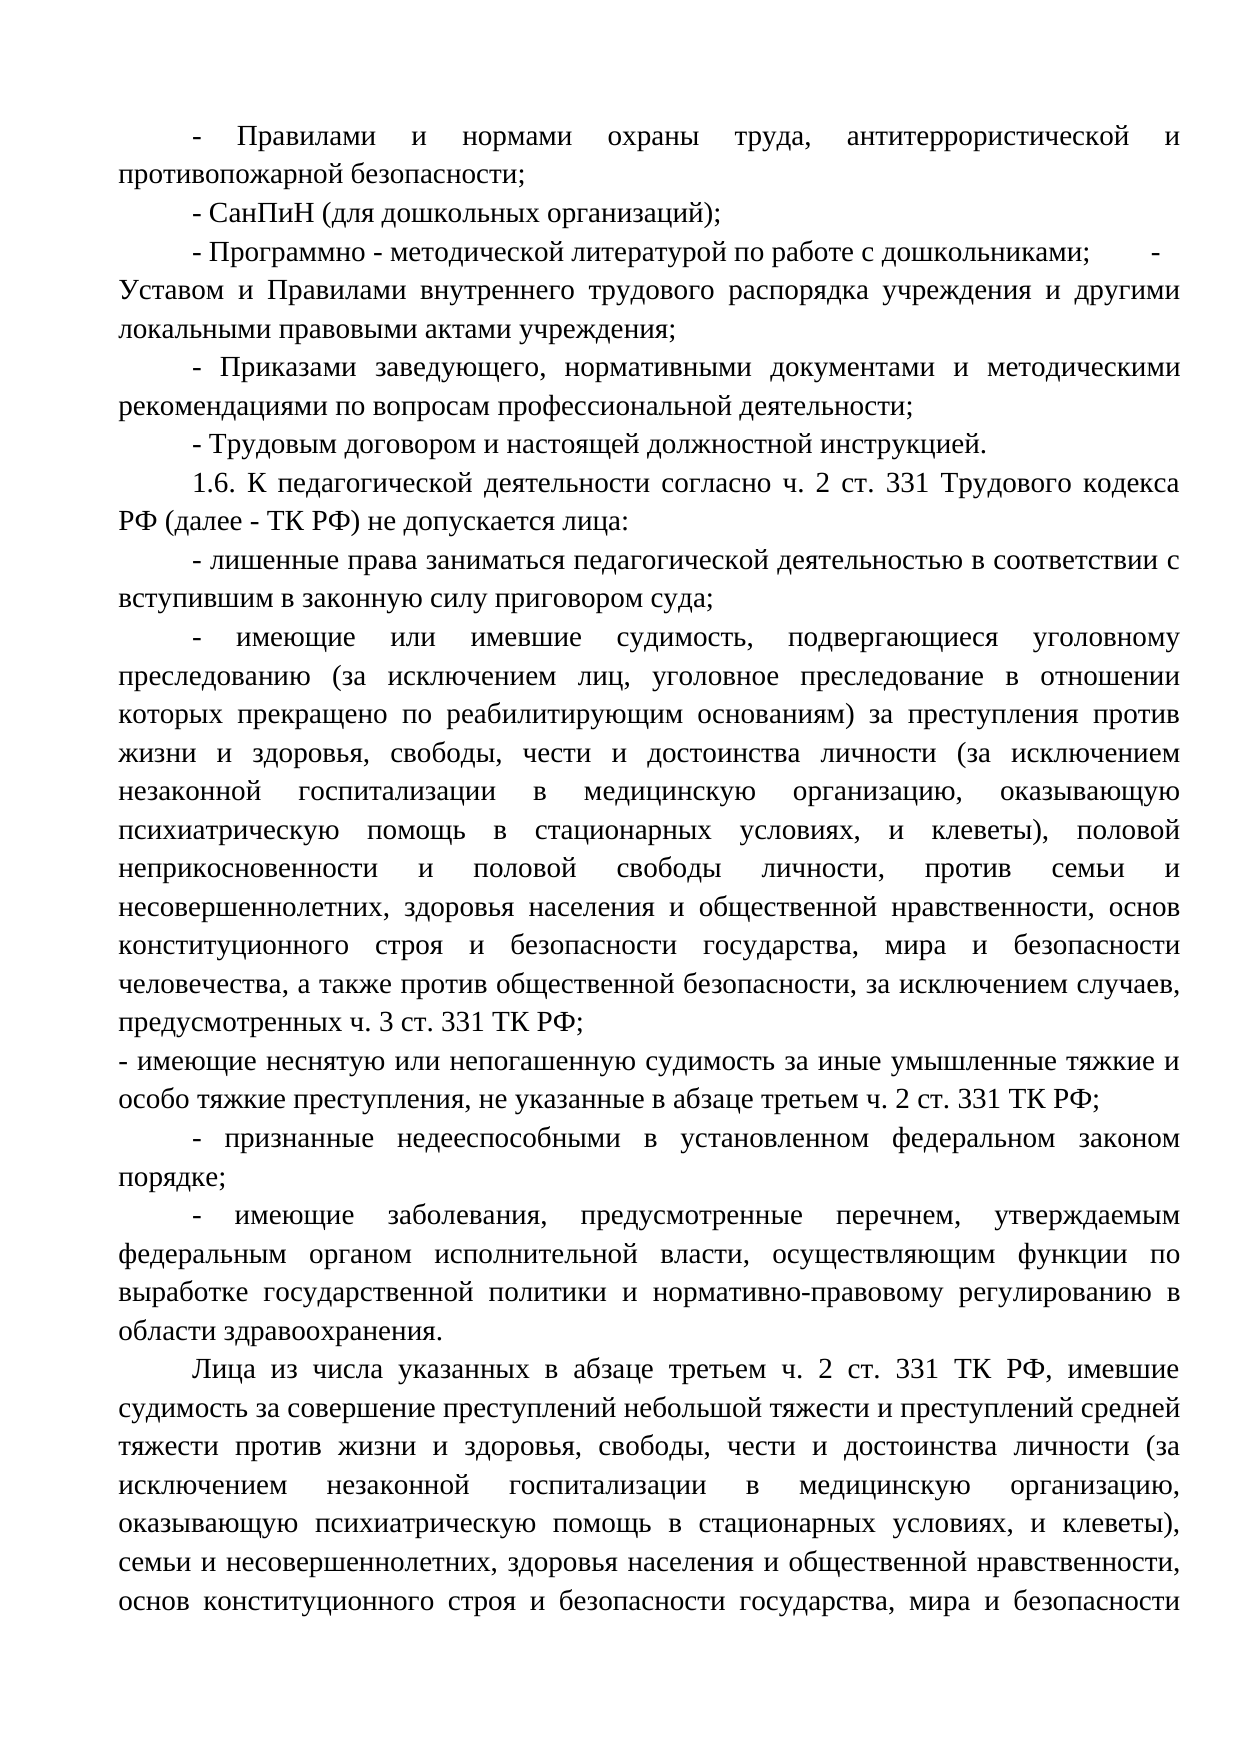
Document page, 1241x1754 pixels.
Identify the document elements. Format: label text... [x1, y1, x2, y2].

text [118, 1351, 1181, 1616]
text - Приказами заведующего, нормативными документами и методическими рекомендациями по вопросам профессиональной деятельности; [118, 349, 1181, 421]
text - лишенные права заниматься педагогической деятельностью в соответствии с вступившим в законную силу приговором суда; [118, 542, 1181, 614]
text - имеющие или имевшие судимость, подвергающиеся уголовному преследованию (за исключением лиц, уголовное преследование в отношении которых прекращено по реабилитирующим основаниям) за преступления против жизни и здоровья, свободы, чести и достоинства личности (за исключением незаконной госпитализации в медицинскую организацию, оказывающую психиатрическую помощь в стационарных условиях, и клеветы), половой неприкосновенности и половой свободы личности, против семьи и несовершеннолетних, здоровья населения и общественной нравственности, основ конституционного строя и безопасности государства, мира и безопасности человечества, а также против общественной безопасности, за исключением случаев, предусмотренных ч. 3 ст. 331 ТК РФ; [118, 619, 1181, 1038]
text 1.6. К педагогической деятельности согласно ч. 2 ст. 331 Трудового кодекса РФ (далее - ТК РФ) не допускается лица: [118, 465, 1181, 537]
text - имеющие неснятую или непогашенную судимость за иные умышленные тяжкие и особо тяжкие преступления, не указанные в абзаце третьем ч. 2 ст. 331 ТК РФ; [118, 1043, 1181, 1115]
text - признанные недееспособными в установленном федеральном законом порядке; [118, 1120, 1181, 1192]
text - СанПиН (для дошкольных организаций); [118, 195, 1181, 229]
text - Трудовым договором и настоящей должностной инструкцией. [118, 426, 1181, 460]
text - Программно - методической литературой по работе с дошкольниками; - Уставом и Правилами внутреннего трудового распорядка учреждения и другими локальными правовыми актами учреждения; [118, 234, 1181, 344]
text - Правилами и нормами охраны труда, антитеррористической и противопожарной безопасности; [118, 118, 1181, 190]
text - имеющие заболевания, предусмотренные перечнем, утверждаемым федеральным органом исполнительной власти, осуществляющим функции по выработке государственной политики и нормативно-правовому регулированию в области здравоохранения. [118, 1197, 1181, 1346]
